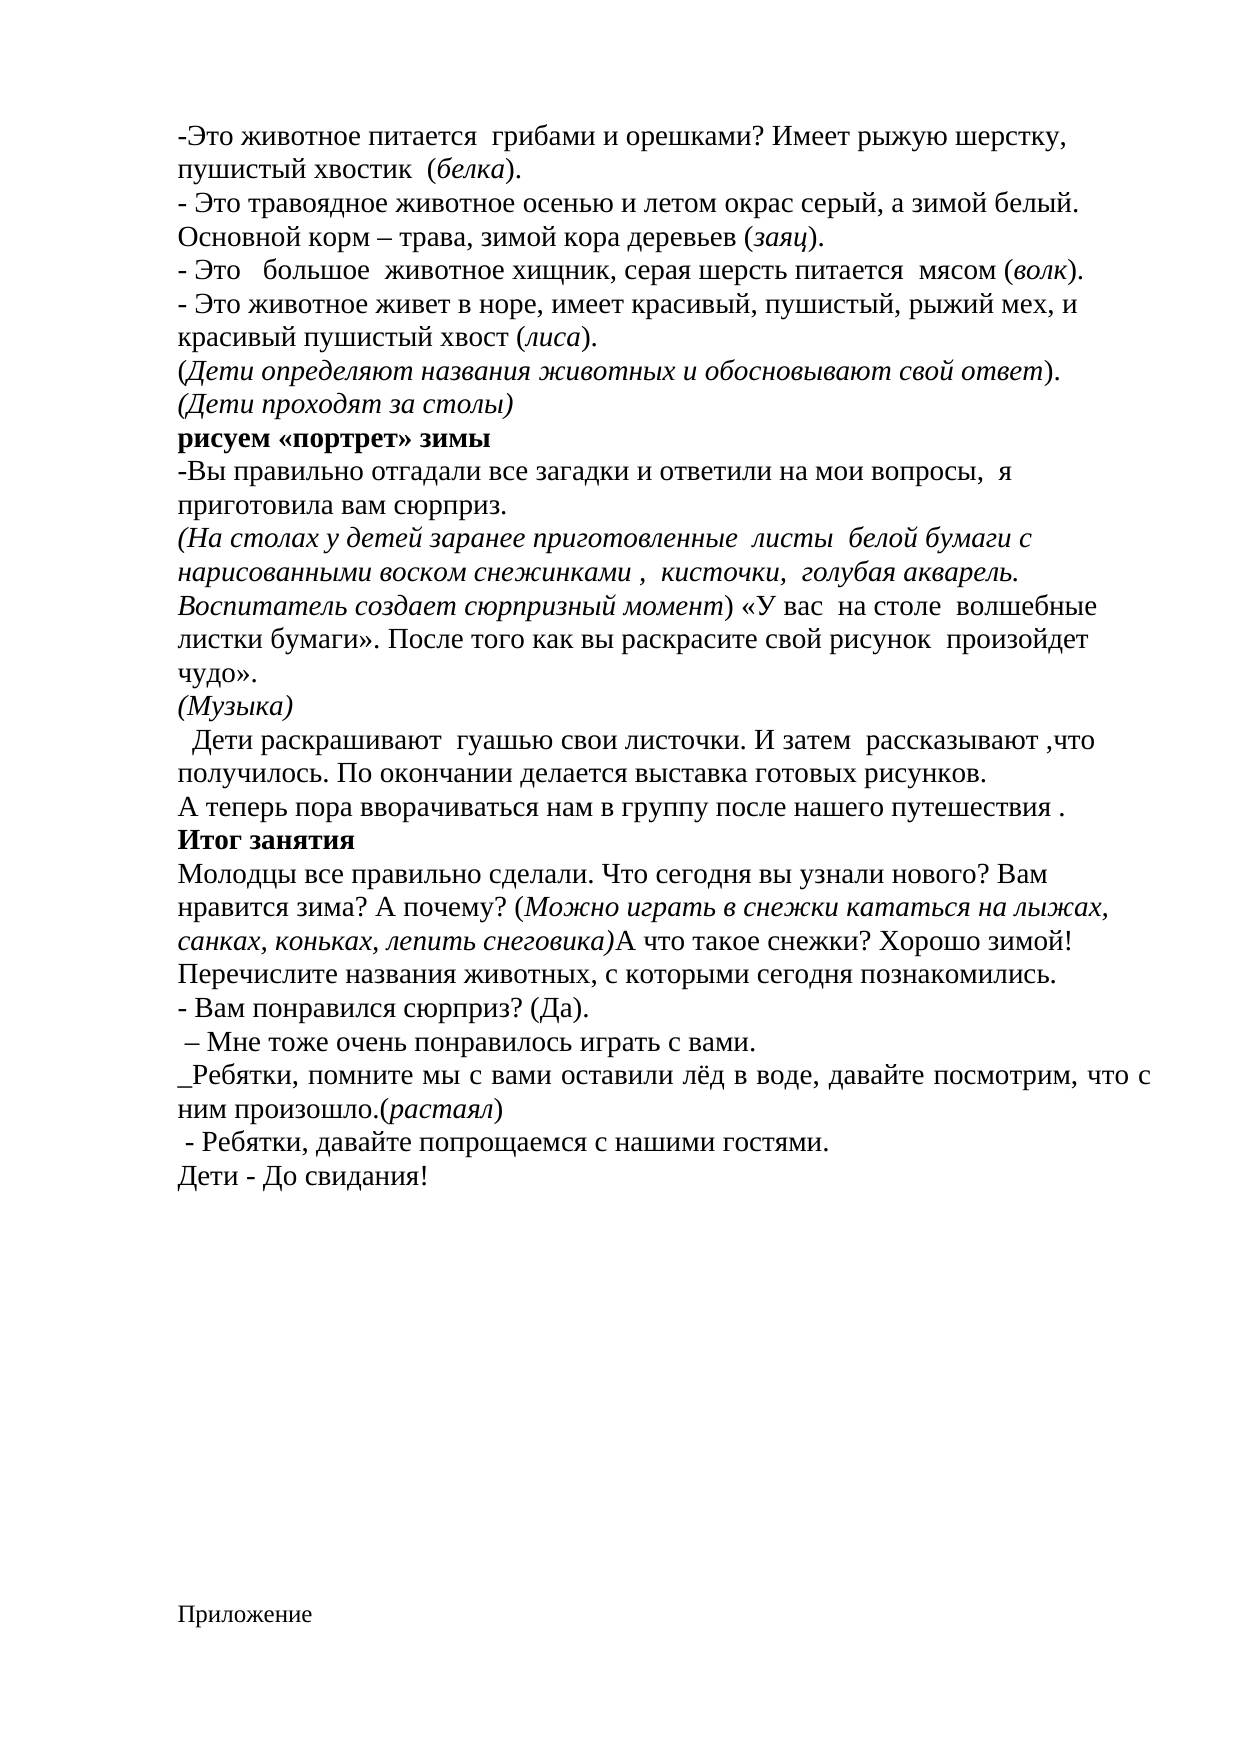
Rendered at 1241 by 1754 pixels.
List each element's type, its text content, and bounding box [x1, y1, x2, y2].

text А теперь пора вворачиваться нам в группу после нашего путешествия . [177, 789, 1152, 822]
text (Дети определяют названия животных и обосновывают свой ответ). [177, 353, 1152, 386]
text _Ребятки, помните мы с вами оставили лёд в воде, давайте посмотрим, что с ним произошло.(растаял) [177, 1057, 1152, 1124]
text - Это большое животное хищник, серая шерсть питается мясом (волк). [177, 252, 1152, 286]
text (На столах у детей заранее приготовленные листы белой бумаги с нарисованными воском снежинками , кисточки, голубая акварель. Воспитатель создает сюрпризный момент) «У вас на столе волшебные листки бумаги». После того как вы раскрасите свой рисунок произойдет чудо». [177, 521, 1152, 688]
text (Дети проходят за столы) [127, 386, 1152, 420]
text Итог занятия [177, 822, 1152, 856]
text Дети раскрашивают гуашью свои листочки. И затем рассказывают ,что получилось. По окончании делается выставка готовых рисунков. [177, 722, 1152, 789]
text Дети - До свидания! [177, 1158, 1152, 1191]
text - Это животное живет в норе, имеет красивый, пушистый, рыжий мех, и красивый пушистый хвост (лиса). [177, 286, 1152, 353]
text Приложение [177, 1599, 1152, 1627]
text - Это травоядное животное осенью и летом окрас серый, а зимой белый. Основной корм – трава, зимой кора деревьев (заяц). [177, 185, 1152, 252]
text Молодцы все правильно сделали. Что сегодня вы узнали нового? Вам нравится зима? А почему? (Можно играть в снежки кататься на лыжах, санках, коньках, лепить снеговика)А что такое снежки? Хорошо зимой! Перечислите названия животных, с которыми сегодня познакомились. [177, 856, 1152, 990]
text - Вам понравился сюрприз? (Да). [177, 990, 1152, 1024]
text (Музыка) [177, 688, 1152, 722]
text -Это животное питается грибами и орешками? Имеет рыжую шерстку, пушистый хвостик (белка). [177, 118, 1152, 185]
text - Ребятки, давайте попрощаемся с нашими гостями. [177, 1124, 1152, 1158]
text -Вы правильно отгадали все загадки и ответили на мои вопросы, я приготовила вам сюрприз. [177, 453, 1152, 521]
text – Мне тоже очень понравилось играть с вами. [177, 1024, 1152, 1057]
text рисуем «портрет» зимы [177, 420, 1152, 453]
